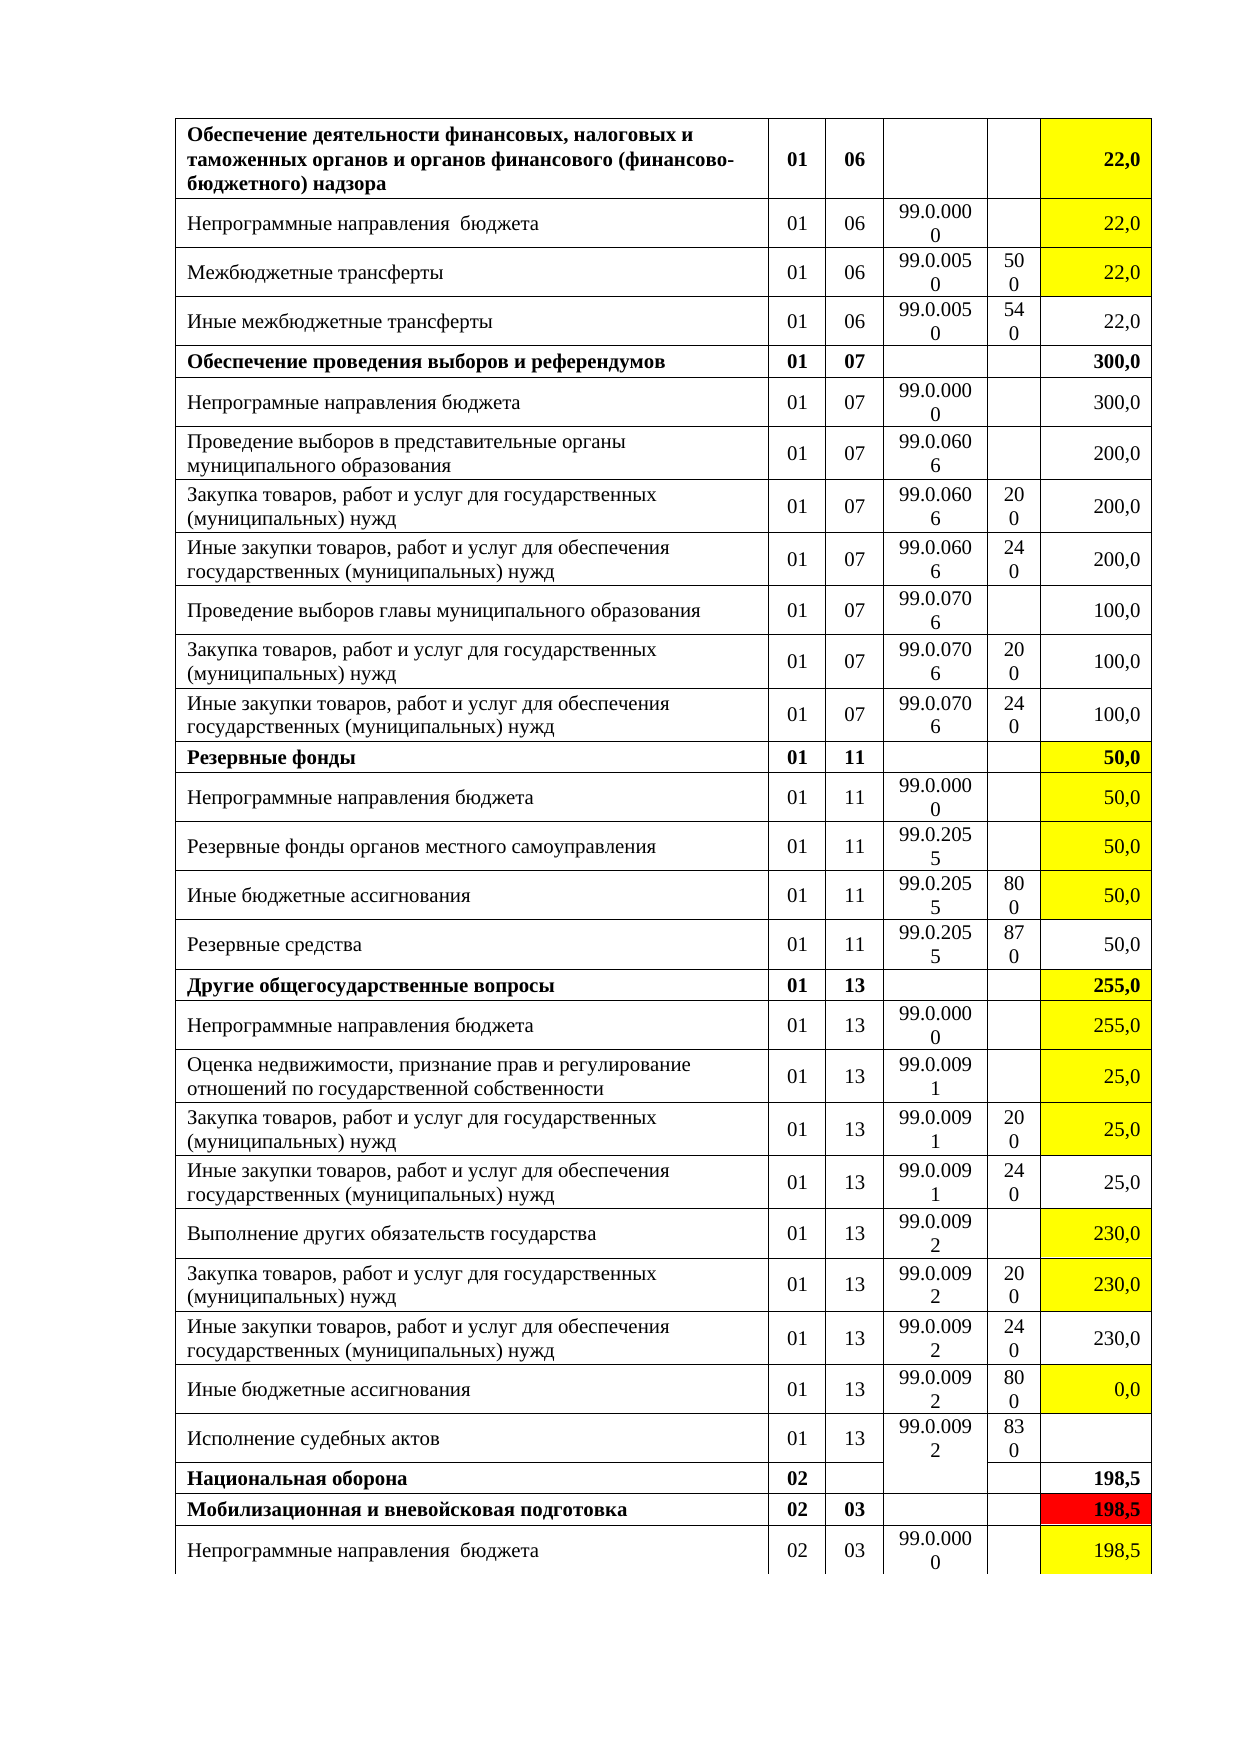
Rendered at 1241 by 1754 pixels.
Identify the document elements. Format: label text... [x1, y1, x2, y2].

table_cell 01 [769, 1001, 825, 1049]
table_cell 01 [769, 480, 825, 532]
table_cell Оценка недвижимости, признание прав и регулирование отношений по государственной собственности [176, 1050, 768, 1102]
table_cell 230,0 [1041, 1259, 1151, 1311]
table_cell [988, 427, 1040, 479]
table_cell [988, 119, 1040, 198]
table_cell 198,5 [1041, 1526, 1151, 1574]
table_cell 01 [769, 346, 825, 377]
table_cell 870 [988, 920, 1040, 968]
table_cell 25,0 [1041, 1103, 1151, 1155]
table_cell [884, 970, 987, 1000]
table_cell [988, 773, 1040, 821]
table_cell 01 [769, 1156, 825, 1208]
table_cell 99.0.0706 [884, 586, 987, 634]
table_cell Иные закупки товаров, работ и услуг для обеспечения государственных (муниципальных) нужд [176, 1156, 768, 1208]
table_cell 07 [826, 346, 883, 377]
table_cell 13 [826, 1209, 883, 1257]
table_cell 07 [826, 533, 883, 585]
table_cell 13 [826, 1156, 883, 1208]
table_cell Закупка товаров, работ и услуг для государственных (муниципальных) нужд [176, 1259, 768, 1311]
table_cell 99.0.0091 [884, 1050, 987, 1102]
table_cell Другие общегосударственные вопросы [176, 970, 768, 1000]
table_cell Закупка товаров, работ и услуг для государственных (муниципальных) нужд [176, 480, 768, 532]
table_cell 13 [826, 1103, 883, 1155]
table_cell [988, 1526, 1040, 1574]
table_cell [884, 1462, 987, 1493]
table_cell Резервные фонды органов местного самоуправления [176, 822, 768, 870]
table_cell Резервные фонды [176, 742, 768, 772]
table_cell Мобилизационная и вневойсковая подготовка [176, 1494, 768, 1524]
table_cell 99.0.0706 [884, 689, 987, 741]
table_cell Закупка товаров, работ и услуг для государственных (муниципальных) нужд [176, 635, 768, 687]
table_cell 230,0 [1041, 1312, 1151, 1364]
table_cell Иные межбюджетные трансферты [176, 297, 768, 345]
table_cell 99.0.0092 [884, 1414, 987, 1462]
table_cell 07 [826, 480, 883, 532]
table_cell [988, 378, 1040, 426]
table_cell [988, 1209, 1040, 1257]
table_cell 11 [826, 871, 883, 919]
table_cell [884, 742, 987, 772]
table_cell 07 [826, 689, 883, 741]
table_cell 01 [769, 773, 825, 821]
table_cell 01 [769, 427, 825, 479]
table_cell 255,0 [1041, 970, 1151, 1000]
table_cell Иные закупки товаров, работ и услуг для обеспечения государственных (муниципальных) нужд [176, 1312, 768, 1364]
table_cell [988, 346, 1040, 377]
table_cell 800 [988, 871, 1040, 919]
table_cell [884, 119, 987, 198]
table_cell 01 [769, 199, 825, 247]
table_cell 13 [826, 1259, 883, 1311]
table_cell 99.0.0606 [884, 480, 987, 532]
table_cell 240 [988, 1312, 1040, 1364]
table_cell 99.0.0092 [884, 1259, 987, 1311]
table_cell 198,5 [1041, 1463, 1151, 1493]
table_cell 06 [826, 199, 883, 247]
table_cell [988, 822, 1040, 870]
table_cell 100,0 [1041, 586, 1151, 634]
table_cell 198,5 [1041, 1494, 1151, 1524]
table_cell 800 [988, 1365, 1040, 1413]
table_cell 01 [769, 297, 825, 345]
table_cell 01 [769, 1414, 825, 1462]
table_cell 11 [826, 742, 883, 772]
table_cell 01 [769, 119, 825, 198]
table_cell 07 [826, 378, 883, 426]
table_cell 13 [826, 1365, 883, 1413]
table_cell Обеспечение проведения выборов и референдумов [176, 346, 768, 377]
table_cell 07 [826, 635, 883, 687]
table_cell 99.0.0050 [884, 248, 987, 296]
table_cell 540 [988, 297, 1040, 345]
table_cell 99.0.2055 [884, 822, 987, 870]
table_cell 99.0.0000 [884, 773, 987, 821]
table_cell 01 [769, 533, 825, 585]
table_cell [884, 346, 987, 377]
table_cell [826, 1463, 883, 1493]
table_cell Непрограммные направления бюджета [176, 1526, 768, 1574]
table_cell 99.0.0706 [884, 635, 987, 687]
table_cell [988, 199, 1040, 247]
table_cell Иные закупки товаров, работ и услуг для обеспечения государственных (муниципальных) нужд [176, 533, 768, 585]
table_cell [988, 1001, 1040, 1049]
table_cell Закупка товаров, работ и услуг для государственных (муниципальных) нужд [176, 1103, 768, 1155]
table_cell 99.0.0000 [884, 378, 987, 426]
table_cell [1041, 1414, 1151, 1462]
table_cell 01 [769, 1365, 825, 1413]
table_cell 01 [769, 1103, 825, 1155]
table_cell [988, 1494, 1040, 1524]
table_cell 200 [988, 1103, 1040, 1155]
table_cell 300,0 [1041, 378, 1151, 426]
table_cell 02 [769, 1463, 825, 1493]
table_cell 13 [826, 1001, 883, 1049]
table_cell 07 [826, 427, 883, 479]
table_cell 25,0 [1041, 1050, 1151, 1102]
table_cell 01 [769, 1050, 825, 1102]
table_cell 99.0.0092 [884, 1209, 987, 1257]
table_cell 99.0.2055 [884, 871, 987, 919]
table_cell 50,0 [1041, 773, 1151, 821]
table_cell Выполнение других обязательств государства [176, 1209, 768, 1257]
table_cell 01 [769, 248, 825, 296]
table_cell 13 [826, 970, 883, 1000]
table_cell 240 [988, 689, 1040, 741]
table_cell 200 [988, 635, 1040, 687]
table_cell 99.0.0000 [884, 199, 987, 247]
table_cell 99.0.0606 [884, 533, 987, 585]
table_cell [884, 1494, 987, 1524]
table_cell 01 [769, 920, 825, 968]
table_cell 11 [826, 822, 883, 870]
table_cell 13 [826, 1050, 883, 1102]
table_cell 100,0 [1041, 635, 1151, 687]
table_cell Исполнение судебных актов [176, 1414, 768, 1462]
table_cell 11 [826, 773, 883, 821]
table_cell 01 [769, 689, 825, 741]
table_cell 99.0.2055 [884, 920, 987, 968]
table_cell 01 [769, 1209, 825, 1257]
table_cell 13 [826, 1312, 883, 1364]
table_cell 06 [826, 119, 883, 198]
table_cell 01 [769, 635, 825, 687]
table_cell Межбюджетные трансферты [176, 248, 768, 296]
table_cell 22,0 [1041, 119, 1151, 198]
table_cell 830 [988, 1414, 1040, 1462]
table_cell 200 [988, 480, 1040, 532]
table_cell 99.0.0000 [884, 1001, 987, 1049]
table_cell 99.0.0050 [884, 297, 987, 345]
table_cell [988, 970, 1040, 1000]
table_cell 99.0.0092 [884, 1312, 987, 1364]
table_cell 03 [826, 1526, 883, 1574]
table_cell 240 [988, 1156, 1040, 1208]
table_cell 01 [769, 871, 825, 919]
table_cell 06 [826, 297, 883, 345]
table_cell 200,0 [1041, 533, 1151, 585]
table_cell 13 [826, 1414, 883, 1462]
table_cell 500 [988, 248, 1040, 296]
table_cell 0,0 [1041, 1365, 1151, 1413]
table_cell 01 [769, 822, 825, 870]
table_cell 25,0 [1041, 1156, 1151, 1208]
table_cell Непрограммные направления бюджета [176, 773, 768, 821]
table_cell [988, 742, 1040, 772]
table_cell [988, 1463, 1040, 1493]
table_cell 02 [769, 1526, 825, 1574]
table_cell 01 [769, 586, 825, 634]
table_cell 03 [826, 1494, 883, 1524]
table_cell Непрограммные направления бюджета [176, 1001, 768, 1049]
table_cell Иные бюджетные ассигнования [176, 1365, 768, 1413]
table_cell 200,0 [1041, 427, 1151, 479]
table_cell 01 [769, 1259, 825, 1311]
table_cell Проведение выборов в представительные органы муниципального образования [176, 427, 768, 479]
table_cell Иные бюджетные ассигнования [176, 871, 768, 919]
table_cell 02 [769, 1494, 825, 1524]
table_cell 99.0.0606 [884, 427, 987, 479]
table_cell Национальная оборона [176, 1463, 768, 1493]
table_cell 22,0 [1041, 199, 1151, 247]
table_cell [988, 1050, 1040, 1102]
table_cell Непрограммные направления бюджета [176, 199, 768, 247]
table_cell 22,0 [1041, 248, 1151, 296]
table_cell 240 [988, 533, 1040, 585]
table_cell 11 [826, 920, 883, 968]
table_cell 22,0 [1041, 297, 1151, 345]
table_cell Иные закупки товаров, работ и услуг для обеспечения государственных (муниципальных) нужд [176, 689, 768, 741]
table_cell 01 [769, 742, 825, 772]
table_cell 255,0 [1041, 1001, 1151, 1049]
table_cell 99.0.0091 [884, 1103, 987, 1155]
table_cell Непрограмные направления бюджета [176, 378, 768, 426]
table_cell 50,0 [1041, 822, 1151, 870]
table_cell [988, 586, 1040, 634]
table_cell 06 [826, 248, 883, 296]
table_cell Обеспечение деятельности финансовых, налоговых и таможенных органов и органов финансового (финансово-бюджетного) надзора [176, 119, 768, 198]
table_cell 99.0.0091 [884, 1156, 987, 1208]
table_cell 200,0 [1041, 480, 1151, 532]
table_cell 99.0.0000 [884, 1526, 987, 1574]
table_cell 50,0 [1041, 742, 1151, 772]
table_cell 01 [769, 1312, 825, 1364]
table_cell 99.0.0092 [884, 1365, 987, 1413]
table_cell Проведение выборов главы муниципального образования [176, 586, 768, 634]
table_cell 50,0 [1041, 871, 1151, 919]
table_cell Резервные средства [176, 920, 768, 968]
table_cell 100,0 [1041, 689, 1151, 741]
table_cell 07 [826, 586, 883, 634]
table_cell 230,0 [1041, 1209, 1151, 1257]
table_cell 50,0 [1041, 920, 1151, 968]
table_cell 01 [769, 378, 825, 426]
table_cell 200 [988, 1259, 1040, 1311]
table_cell 01 [769, 970, 825, 1000]
table_cell 300,0 [1041, 346, 1151, 377]
